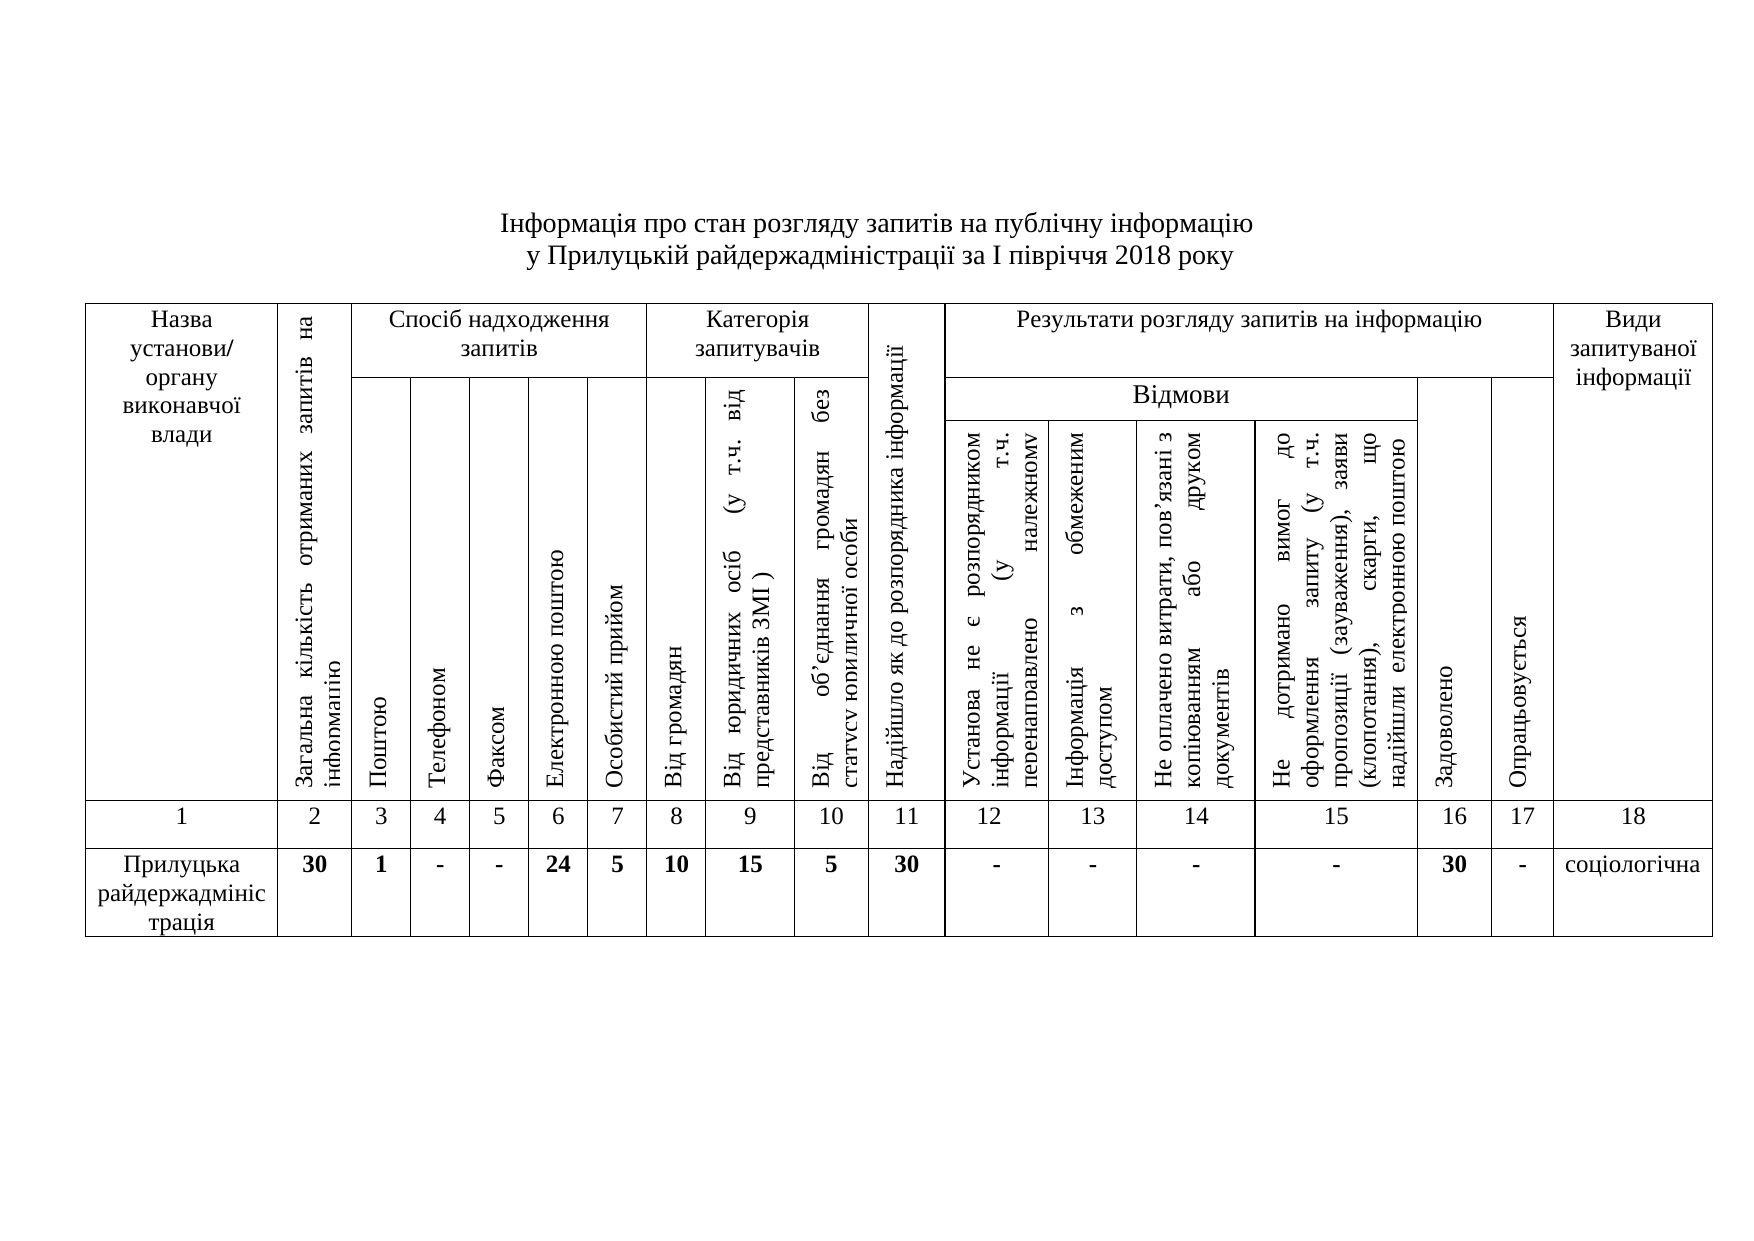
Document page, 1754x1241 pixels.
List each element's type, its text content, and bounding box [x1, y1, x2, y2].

table_header Категорія запитувачів [647, 304, 868, 377]
table_cell 16 [1418, 801, 1491, 848]
table_cell - [1137, 849, 1254, 936]
table_cell - [1492, 849, 1553, 936]
table_cell Особистий прийом [588, 378, 646, 800]
table_cell 15 [706, 849, 794, 936]
table_cell 5 [795, 849, 868, 936]
table_cell Від об’єднання громадян без статусу юридичної особи [795, 378, 868, 800]
table_header Спосіб надходження запитів [352, 304, 646, 377]
table_cell Відмови [946, 378, 1417, 420]
table_cell Опрацьовується [1492, 378, 1553, 800]
table_cell 30 [869, 849, 944, 936]
table_cell 8 [647, 801, 705, 848]
table_cell 5 [470, 801, 528, 848]
table_cell 4 [411, 801, 469, 848]
table_header Назва установи/ органу виконавчої влади [86, 304, 277, 800]
table_cell [1554, 631, 1712, 800]
table_cell Установа не є розпорядником інформації (у т.ч. перенаправлено належному розпоряднику інформації) [946, 421, 1048, 800]
table_cell 30 [1418, 849, 1491, 936]
table_cell Не оплачено витрати, пов’язані з копіюванням або друком документів [1137, 421, 1254, 800]
table_cell - [411, 849, 469, 936]
table_cell 12 [946, 801, 1048, 848]
text у Прилуцькій райдержадміністрації за І півріччя 2018 року [118, 238, 1636, 271]
table_cell 10 [647, 849, 705, 936]
table_cell 14 [1137, 801, 1254, 848]
table_header Загальна кількість отриманих запитів на інформацію [278, 304, 351, 800]
table_cell 17 [1492, 801, 1553, 848]
table_cell - [946, 849, 1048, 936]
text Інформація про стан розгляду запитів на публічну інформацію [118, 206, 1636, 238]
table_cell Від юридичних осіб (у т.ч. від представників ЗМІ ) [706, 378, 794, 800]
table_cell 5 [588, 849, 646, 936]
table_cell 13 [1049, 801, 1136, 848]
table_cell 7 [588, 801, 646, 848]
table_cell соціологічна [1554, 849, 1712, 936]
table_cell 10 [795, 801, 868, 848]
table_cell Факсом [470, 378, 528, 800]
table_cell 1 [352, 849, 410, 936]
table_cell Інформація з обмеженим доступом [1049, 421, 1136, 800]
table_cell 24 [529, 849, 587, 936]
table_cell Електронною поштою [529, 378, 587, 800]
table_cell 15 [1256, 801, 1417, 848]
table_cell Задоволено [1418, 378, 1491, 800]
table_cell - [1049, 849, 1136, 936]
table_cell Від громадян [647, 378, 705, 800]
table_cell Прилуцька райдержадміністрація [86, 849, 277, 936]
table_header Види запитуваної інформації [1554, 304, 1712, 631]
table_cell Поштою [352, 378, 410, 800]
table_cell - [470, 849, 528, 936]
table_cell 11 [869, 801, 944, 848]
table_header Надійшло як до розпорядника інформації [869, 304, 944, 800]
table_cell - [1256, 849, 1417, 936]
table_cell 9 [706, 801, 794, 848]
table_cell 1 [86, 801, 277, 848]
table_header Результати розгляду запитів на інформацію [946, 304, 1553, 377]
table_cell Не дотримано вимог до оформлення запиту (у т.ч. пропозиції (зауваження), заяви (клопотання), скарги, що надійшли електронною поштою [1256, 421, 1417, 800]
table_cell 18 [1554, 801, 1712, 848]
table_cell 6 [529, 801, 587, 848]
table_cell Телефоном [411, 378, 469, 800]
table_cell 30 [278, 849, 351, 936]
table_cell 2 [278, 801, 351, 848]
table_cell 3 [352, 801, 410, 848]
